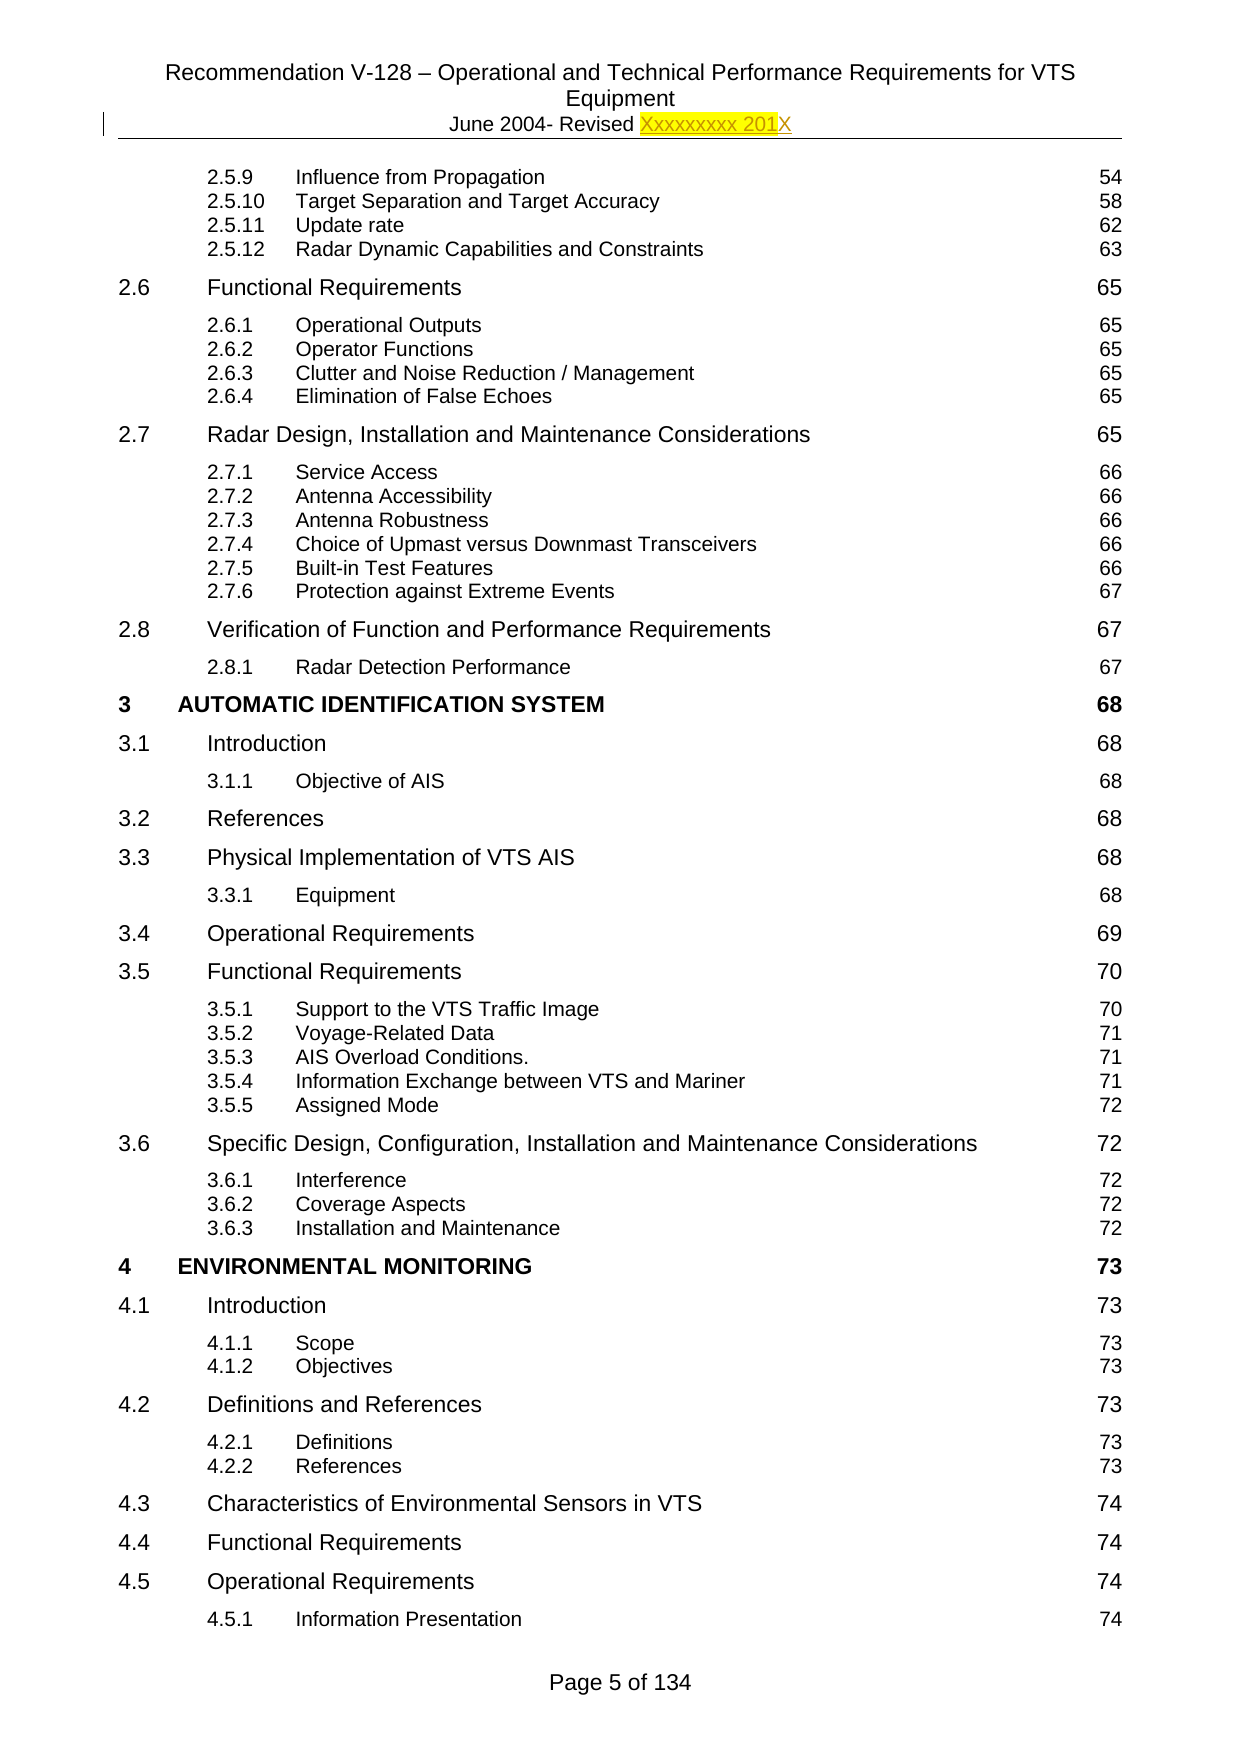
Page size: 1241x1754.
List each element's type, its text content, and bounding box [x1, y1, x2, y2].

text 3.6 Specific Design, Configuration, Installation and Maintenance Considerations 72 [118, 1129, 1122, 1156]
text 4.2.2 References 73 [207, 1454, 1122, 1478]
text 2.5.10 Target Separation and Target Accuracy 58 [207, 189, 1122, 213]
text 4.5 Operational Requirements 74 [118, 1568, 1122, 1594]
text 3.5.1 Support to the VTS Traffic Image 70 [207, 997, 1122, 1021]
text 2.6.3 Clutter and Noise Reduction / Management 65 [207, 360, 1122, 384]
text 2.8.1 Radar Detection Performance 67 [207, 655, 1122, 679]
text 4.1.1 Scope 73 [207, 1330, 1122, 1354]
text 3.1.1 Objective of AIS 68 [207, 769, 1122, 793]
text 4.5.1 Information Presentation 74 [207, 1607, 1122, 1631]
text 2.7.1 Service Access 66 [207, 459, 1122, 483]
text 2.5.9 Influence from Propagation 54 [207, 165, 1122, 189]
text 3.5.2 Voyage-Related Data 71 [207, 1021, 1122, 1045]
text 2.6.1 Operational Outputs 65 [207, 312, 1122, 336]
text 2.5.12 Radar Dynamic Capabilities and Constraints 63 [207, 237, 1122, 261]
text 3.3 Physical Implementation of VTS AIS 68 [118, 844, 1122, 871]
text 2.7 Radar Design, Installation and Maintenance Considerations 65 [118, 421, 1122, 447]
text 2.7.4 Choice of Upmast versus Downmast Transceivers 66 [207, 531, 1122, 555]
text 2.8 Verification of Function and Performance Requirements 67 [118, 616, 1122, 642]
text 2.5.11 Update rate 62 [207, 213, 1122, 237]
text 4.4 Functional Requirements 74 [118, 1529, 1122, 1555]
text 3.6.2 Coverage Aspects 72 [207, 1192, 1122, 1216]
text 4.3 Characteristics of Environmental Sensors in VTS 74 [118, 1490, 1122, 1516]
text 3.5.4 Information Exchange between VTS and Mariner 71 [207, 1069, 1122, 1093]
text 3.6.3 Installation and Maintenance 72 [207, 1216, 1122, 1240]
text 4.2 Definitions and References 73 [118, 1391, 1122, 1417]
text 2.7.2 Antenna Accessibility 66 [207, 483, 1122, 507]
text 3.4 Operational Requirements 69 [118, 919, 1122, 946]
text 4.1 Introduction 73 [118, 1292, 1122, 1318]
text 3.5.3 AIS Overload Conditions. 71 [207, 1045, 1122, 1069]
text 3.2 References 68 [118, 805, 1122, 832]
text 3.5 Functional Requirements 70 [118, 958, 1122, 985]
text 3.5.5 Assigned Mode 72 [207, 1093, 1122, 1117]
text 3 Automatic Identification System 68 [118, 691, 1107, 717]
text 2.6.4 Elimination of False Echoes 65 [207, 384, 1122, 408]
text 4 Environmental Monitoring 73 [118, 1253, 1107, 1279]
text 2.7.3 Antenna Robustness 66 [207, 507, 1122, 531]
text 3.3.1 Equipment 68 [207, 883, 1122, 907]
text 3.1 Introduction 68 [118, 730, 1122, 756]
text 4.1.2 Objectives 73 [207, 1354, 1122, 1378]
text 2.7.6 Protection against Extreme Events 67 [207, 579, 1122, 603]
text 2.6.2 Operator Functions 65 [207, 336, 1122, 360]
text 2.7.5 Built-in Test Features 66 [207, 555, 1122, 579]
text 4.2.1 Definitions 73 [207, 1430, 1122, 1454]
text 2.6 Functional Requirements 65 [118, 273, 1122, 300]
text 3.6.1 Interference 72 [207, 1168, 1122, 1192]
